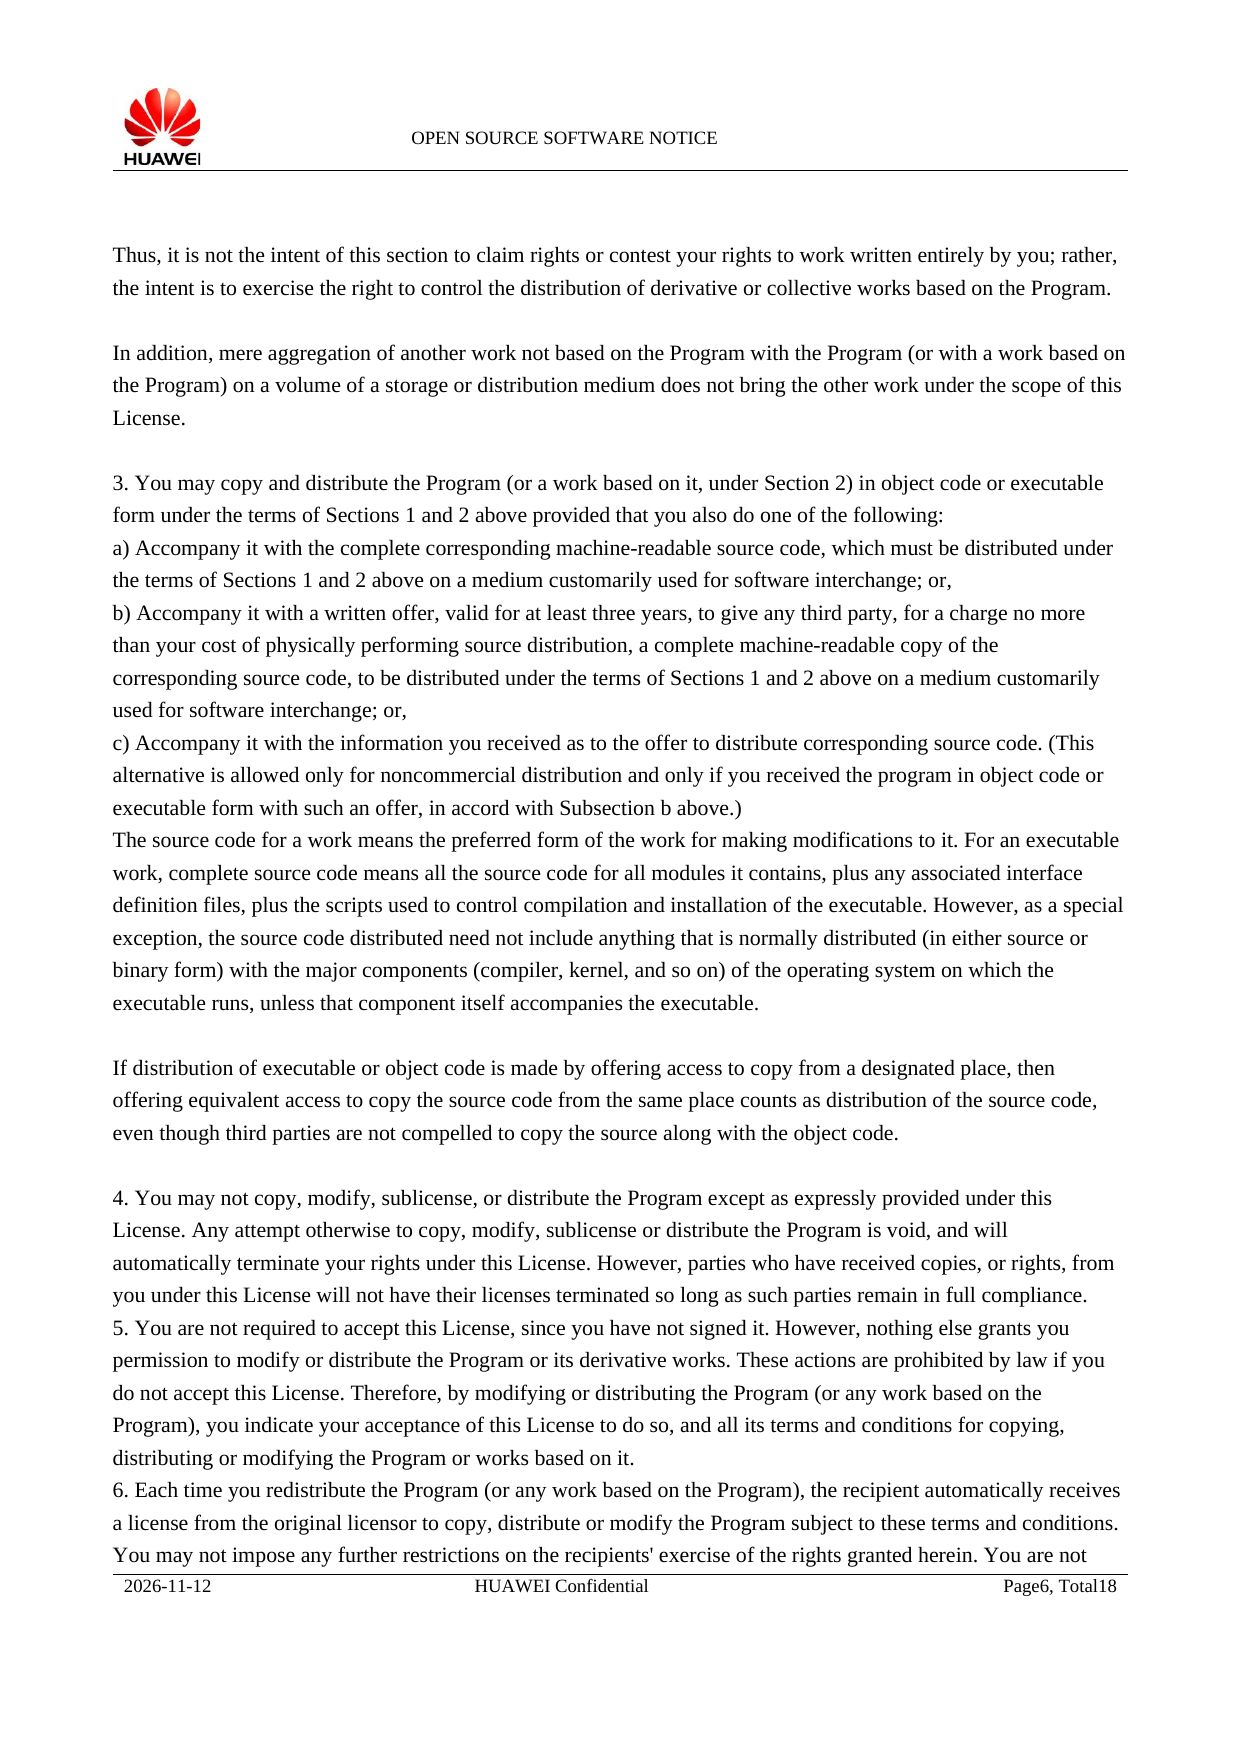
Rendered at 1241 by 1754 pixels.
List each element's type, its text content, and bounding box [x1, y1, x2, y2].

picture [124, 88, 201, 165]
